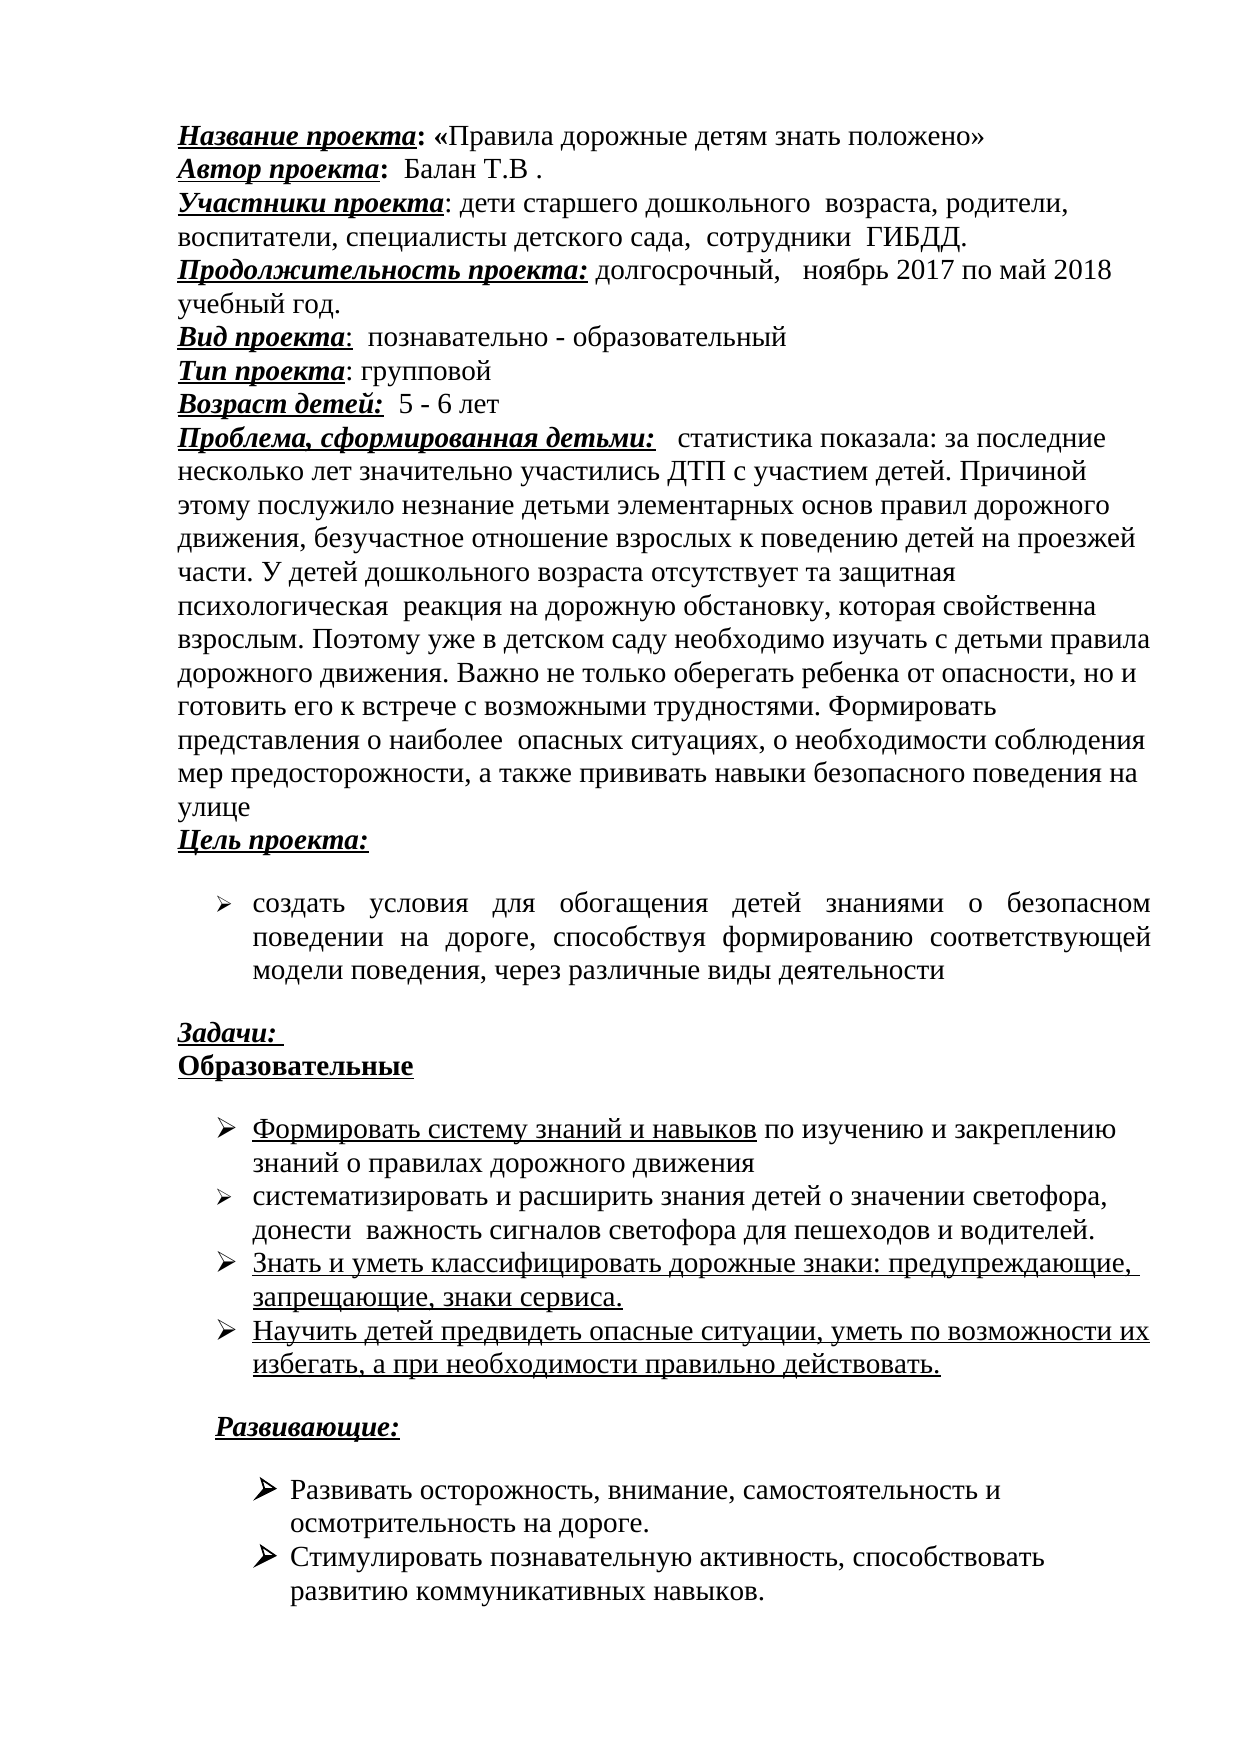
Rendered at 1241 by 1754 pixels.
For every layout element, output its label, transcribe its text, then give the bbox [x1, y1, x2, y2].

text Автор проекта: Балан Т.В . [177, 152, 1152, 185]
list систематизировать и расширить знания детей о значении светофора, донести важность сигналов светофора для пешеходов и водителей. [215, 1178, 1152, 1246]
list Научить детей предвидеть опасные ситуации, уметь по возможности их избегать, а при необходимости правильно действовать. [215, 1313, 1152, 1380]
text Вид проекта: познавательно - образовательный [177, 319, 1152, 353]
text Продолжительность проекта: долгосрочный, ноябрь 2017 по май 2018 учебный год. [177, 252, 1152, 319]
text Цель проекта: [177, 822, 1152, 856]
text Название проекта: «Правила дорожные детям знать положено» [177, 118, 1152, 152]
text Возраст детей: 5 - 6 лет [177, 386, 1152, 420]
list Формировать систему знаний и навыков по изучению и закреплению знаний о правилах дорожного движения [215, 1111, 1152, 1178]
text Тип проекта: групповой [177, 353, 1152, 386]
list Развивать осторожность, внимание, самостоятельность и осмотрительность на дороге. [252, 1472, 1152, 1539]
text Проблема, сформированная детьми: статистика показала: за последние несколько лет значительно участились ДТП с участием детей. Причиной этому послужило незнание детьми элементарных основ правил дорожного движения, безучастное отношение взрослых к поведению детей на проезжей части. У детей дошкольного возраста отсутствует та защитная психологическая реакция на дорожную обстановку, которая свойственна взрослым. Поэтому уже в детском саду необходимо изучать с детьми правила дорожного движения. Важно не только оберегать ребенка от опасности, но и готовить его к встрече с возможными трудностями. Формировать представления о наиболее опасных ситуациях, о необходимости соблюдения мер предосторожности, а также прививать навыки безопасного поведения на улице [177, 420, 1152, 822]
text Образовательные [177, 1048, 1152, 1082]
list Стимулировать познавательную активность, способствовать развитию коммуникативных навыков. [252, 1539, 1152, 1606]
text Участники проекта: дети старшего дошкольного возраста, родители, воспитатели, специалисты детского сада, сотрудники ГИБДД. [177, 185, 1152, 252]
text Развивающие: [215, 1409, 1152, 1443]
text Задачи: [177, 1015, 1152, 1048]
list создать условия для обогащения детей знаниями о безопасном поведении на дороге, способствуя формированию соответствующей модели поведения, через различные виды деятельности [215, 885, 1152, 986]
list Знать и уметь классифицировать дорожные знаки: предупреждающие, запрещающие, знаки сервиса. [215, 1246, 1152, 1313]
